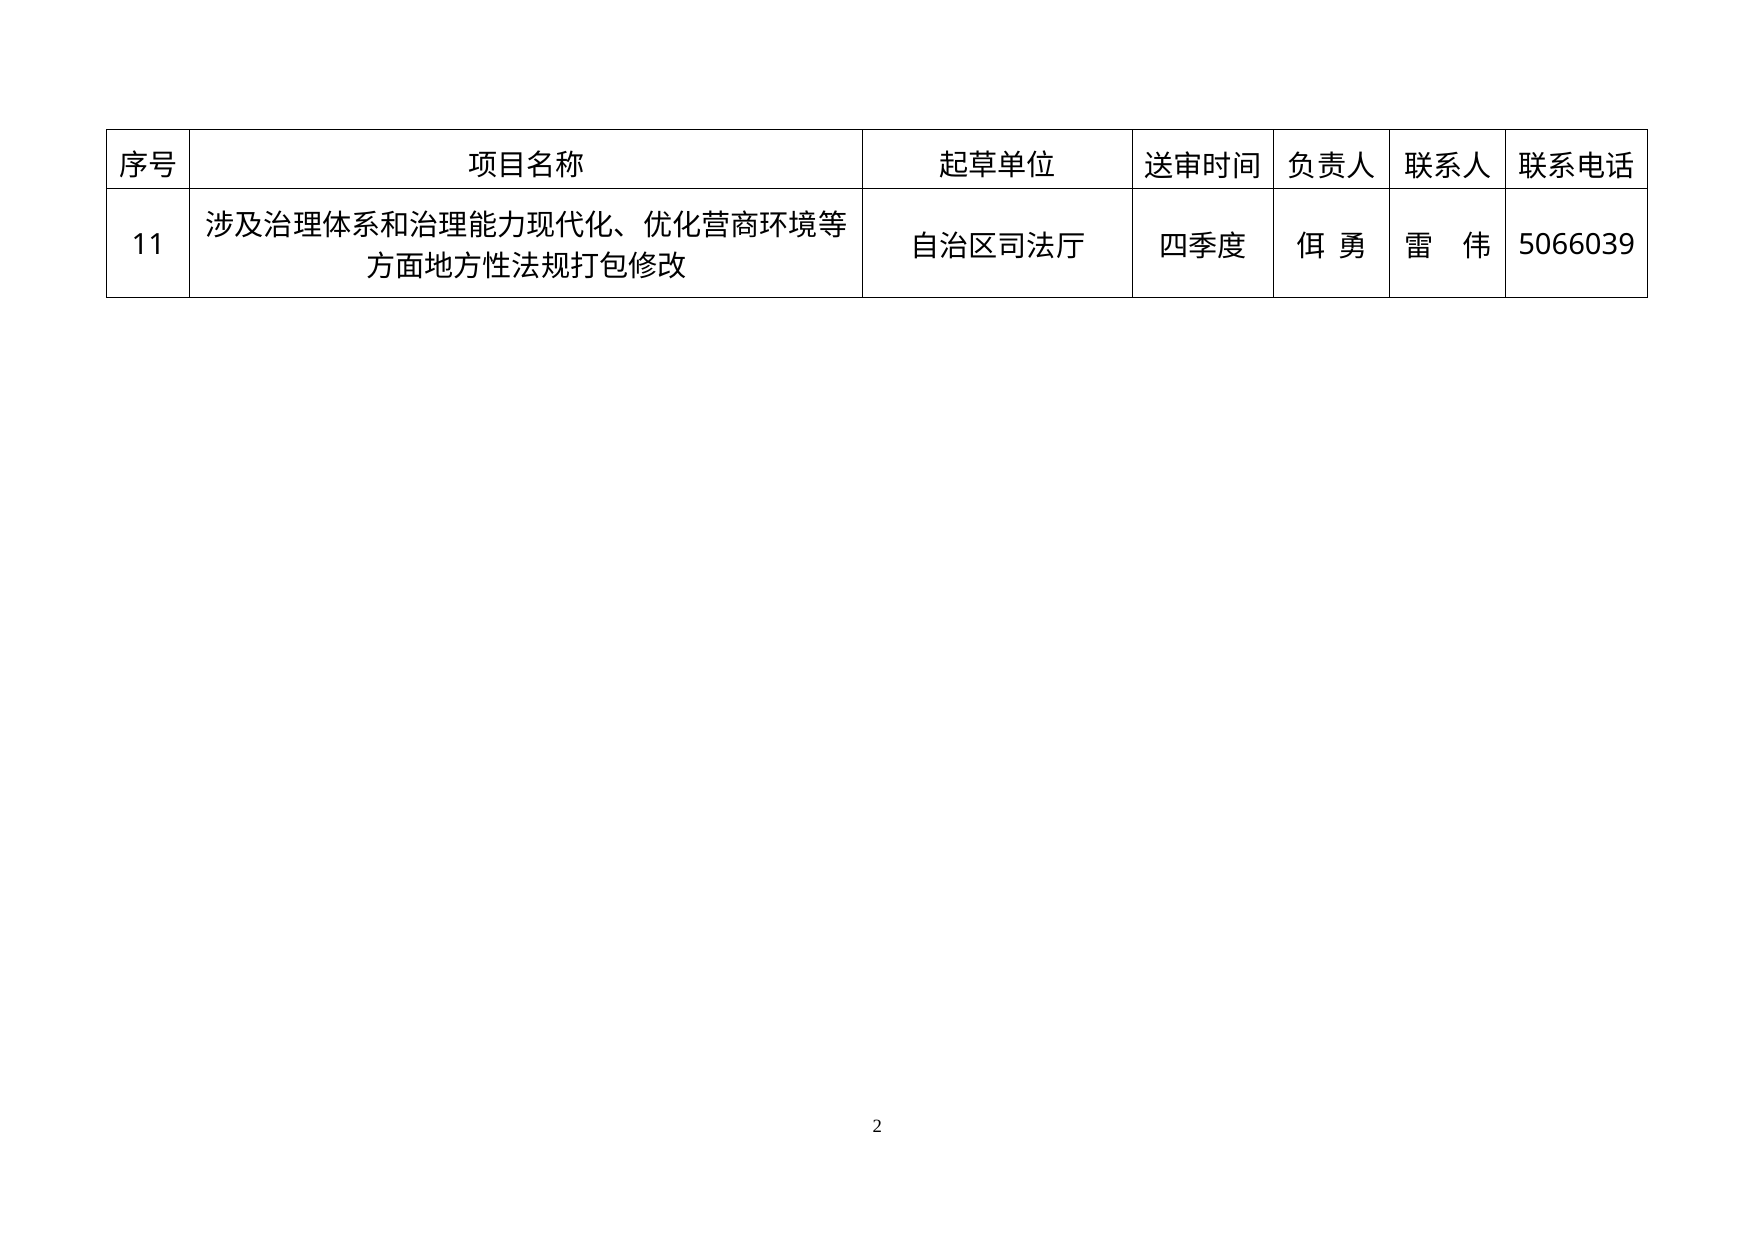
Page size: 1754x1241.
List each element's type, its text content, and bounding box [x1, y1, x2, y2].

table_header 项目名称 [190, 130, 862, 188]
table_cell 涉及治理体系和治理能力现代化、优化营商环境等方面地方性法规打包修改 [190, 189, 862, 297]
table_cell 四季度 [1133, 189, 1273, 297]
table_cell 佴 勇 [1274, 189, 1389, 297]
table_cell 11 [107, 189, 189, 297]
table_cell 自治区司法厅 [863, 189, 1132, 297]
table_cell 5066039 [1506, 189, 1647, 297]
table_header 起草单位 [863, 130, 1132, 188]
table_header 联系人 [1390, 130, 1505, 188]
table_header 联系电话 [1506, 130, 1647, 188]
table_header 序号 [107, 130, 189, 188]
table_cell 雷 伟 [1390, 189, 1505, 297]
table_header 负责人 [1274, 130, 1389, 188]
table_header 送审时间 [1133, 130, 1273, 188]
